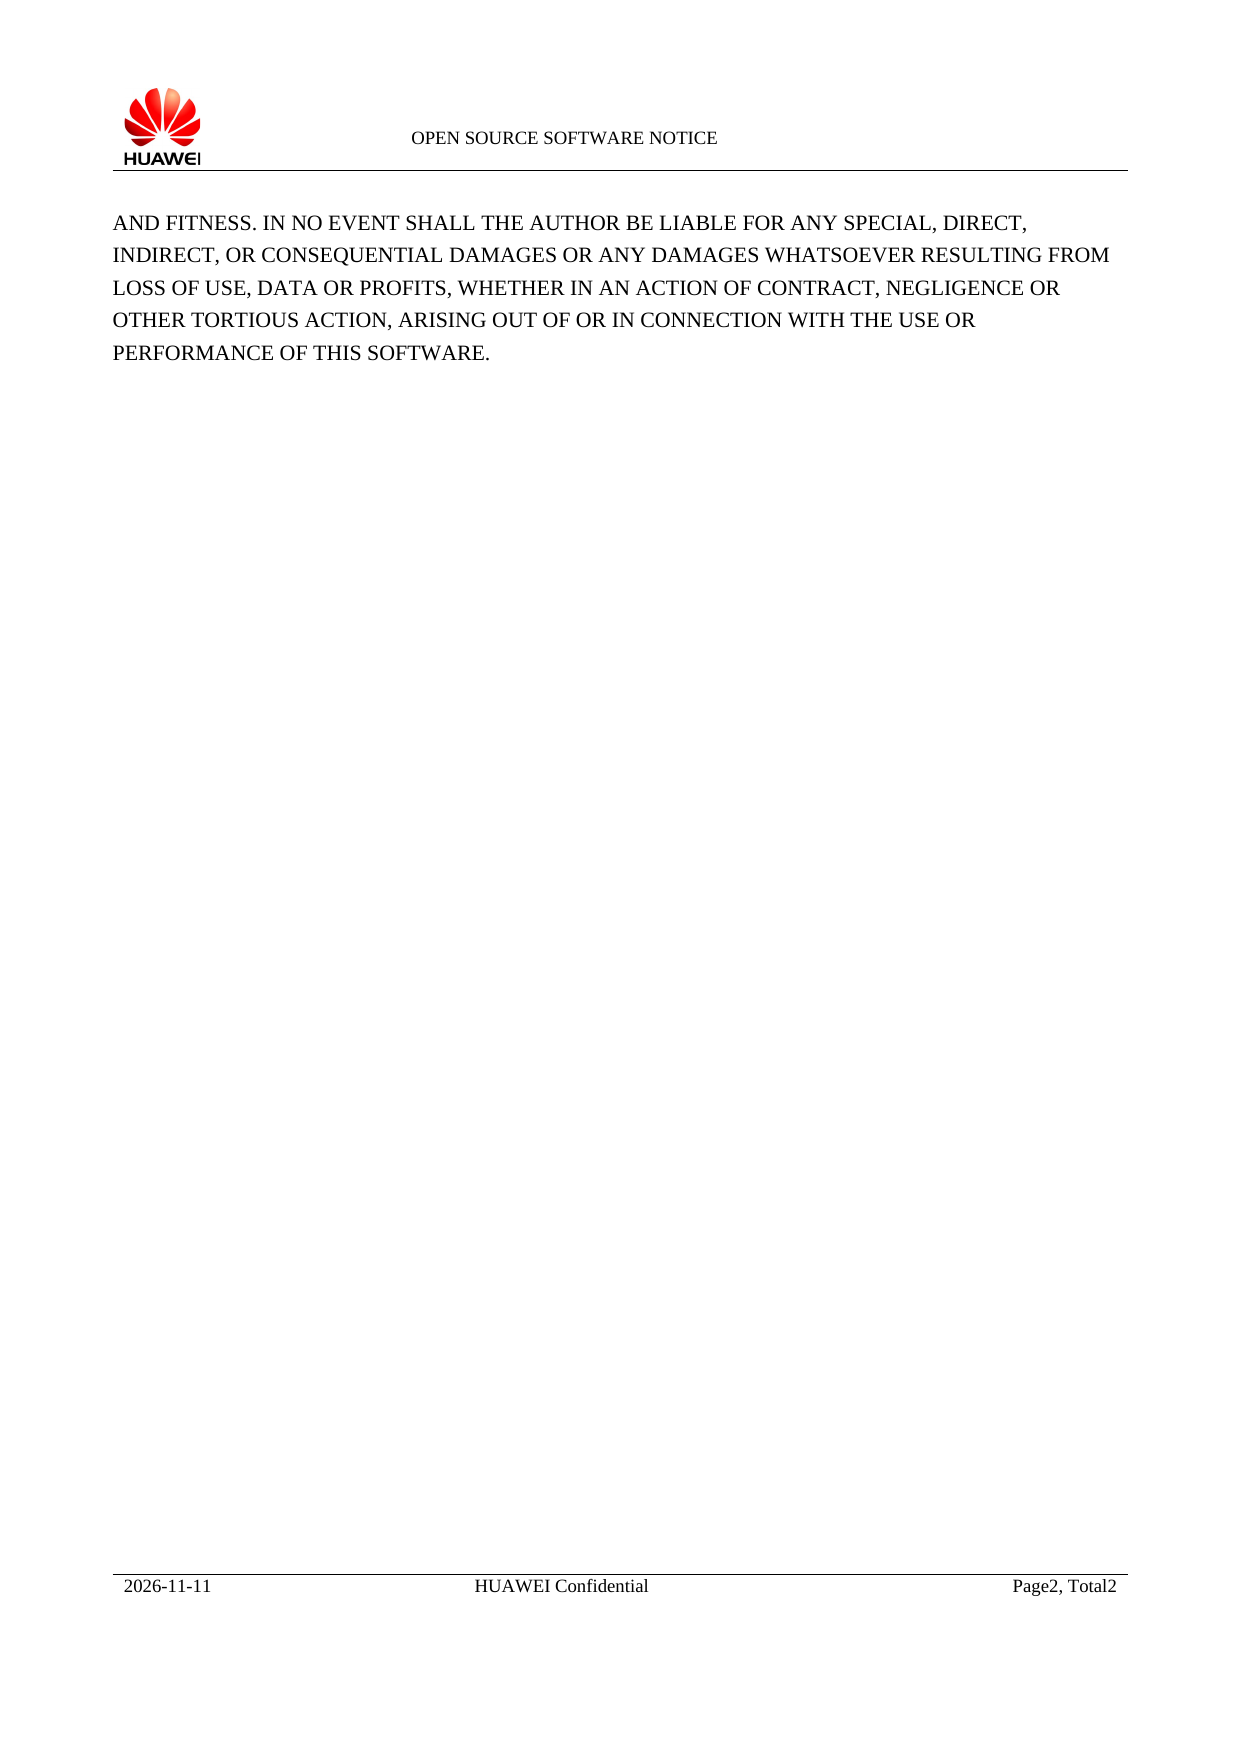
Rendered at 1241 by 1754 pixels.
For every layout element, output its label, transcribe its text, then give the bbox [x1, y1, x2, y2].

picture [124, 88, 201, 165]
